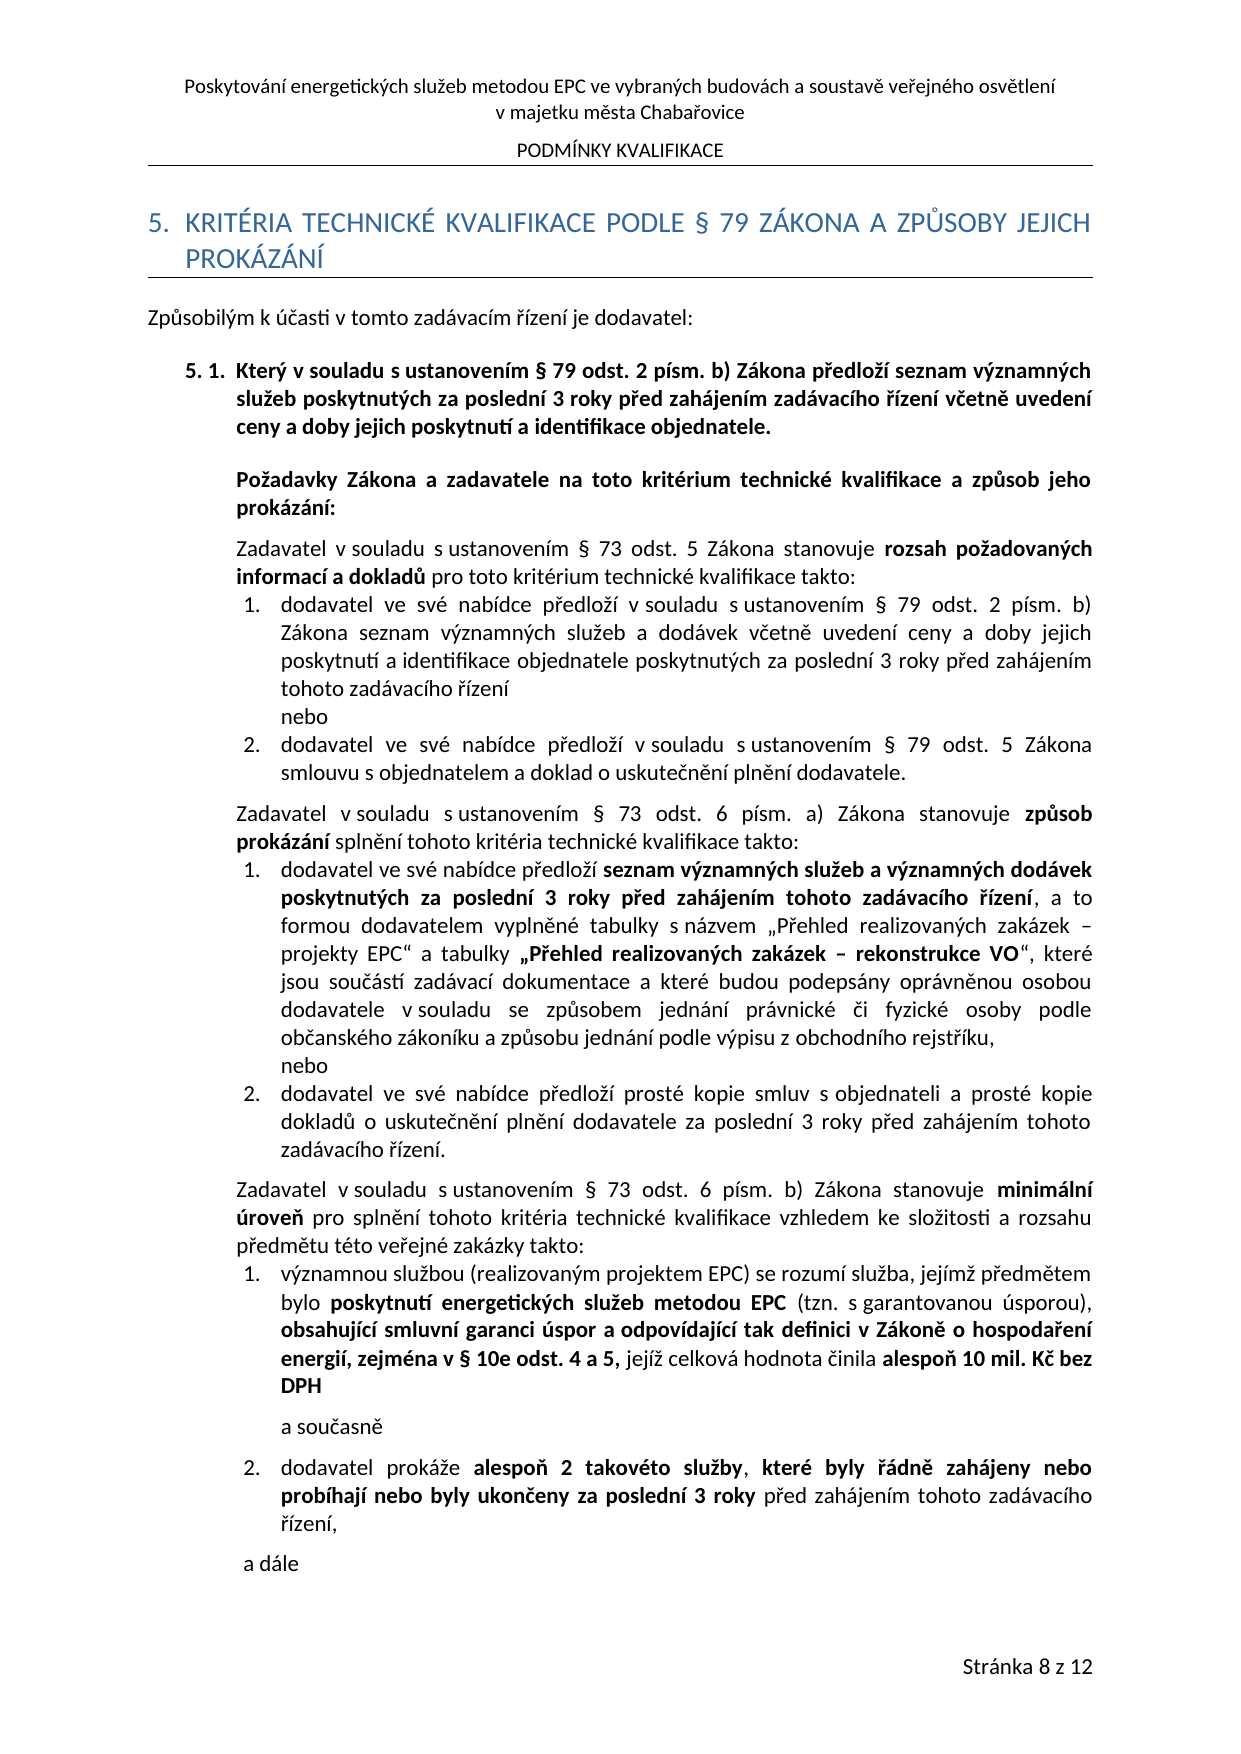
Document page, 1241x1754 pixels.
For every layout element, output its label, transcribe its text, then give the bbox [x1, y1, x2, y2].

list a současně [281, 1412, 1093, 1440]
list dodavatel prokáže alespoň 2 takovéto služby, které byly řádně zahájeny nebo probíhají nebo byly ukončeny za poslední 3 roky před zahájením tohoto zadávacího řízení, [243, 1453, 1093, 1537]
list Zadavatel v souladu s ustanovením § 73 odst. 5 Zákona stanovuje rozsah požadovaných informací a dokladů pro toto kritérium technické kvalifikace takto: [236, 534, 1093, 590]
subtitle Kritéria technické kvalifikace podle § 79 Zákona a způsoby jejich prokázání [148, 204, 1093, 277]
text Způsobilým k účasti v tomto zadávacím řízení je dodavatel: [148, 303, 1093, 331]
list významnou službou (realizovaným projektem EPC) se rozumí služba, jejímž předmětem bylo poskytnutí energetických služeb metodou EPC (tzn. s garantovanou úsporou), obsahující smluvní garanci úspor a odpovídající tak definici v Zákoně o hospodaření energií, zejména v § 10e odst. 4 a 5, jejíž celková hodnota činila alespoň 10 mil. Kč bez DPH [243, 1259, 1093, 1400]
list nebo [281, 702, 1093, 730]
list dodavatel ve své nabídce předloží seznam významných služeb a významných dodávek poskytnutých za poslední 3 roky před zahájením tohoto zadávacího řízení, a to formou dodavatelem vyplněné tabulky s názvem „Přehled realizovaných zakázek – projekty EPC“ a tabulky „Přehled realizovaných zakázek – rekonstrukce VO“, které jsou součástí zadávací dokumentace a které budou podepsány oprávněnou osobou dodavatele v souladu se způsobem jednání právnické či fyzické osoby podle občanského zákoníku a způsobu jednání podle výpisu z obchodního rejstříku, [243, 855, 1093, 1051]
list dodavatel ve své nabídce předloží v souladu s ustanovením § 79 odst. 5 Zákona smlouvu s objednatelem a doklad o uskutečnění plnění dodavatele. [243, 730, 1093, 786]
text a dále [243, 1549, 1093, 1577]
list dodavatel ve své nabídce předloží v souladu s ustanovením § 79 odst. 2 písm. b) Zákona seznam významných služeb a dodávek včetně uvedení ceny a doby jejich poskytnutí a identifikace objednatele poskytnutých za poslední 3 roky před zahájením tohoto zadávacího řízení [243, 590, 1093, 702]
list Zadavatel v souladu s ustanovením § 73 odst. 6 písm. b) Zákona stanovuje minimální úroveň pro splnění tohoto kritéria technické kvalifikace vzhledem ke složitosti a rozsahu předmětu této veřejné zakázky takto: [236, 1176, 1093, 1259]
list Zadavatel v souladu s ustanovením § 73 odst. 6 písm. a) Zákona stanovuje způsob prokázání splnění tohoto kritéria technické kvalifikace takto: [236, 799, 1093, 855]
text Požadavky Zákona a zadavatele na toto kritérium technické kvalifikace a způsob jeho prokázání: [236, 466, 1093, 522]
list dodavatel ve své nabídce předloží prosté kopie smluv s objednateli a prosté kopie dokladů o uskutečnění plnění dodavatele za poslední 3 roky před zahájením tohoto zadávacího řízení. [243, 1079, 1093, 1163]
list nebo [281, 1051, 1093, 1079]
subtitle Který v souladu s ustanovením § 79 odst. 2 písm. b) Zákona předloží seznam významných služeb poskytnutých za poslední 3 roky před zahájením zadávacího řízení včetně uvedení ceny a doby jejich poskytnutí a identifikace objednatele. [185, 356, 1093, 441]
